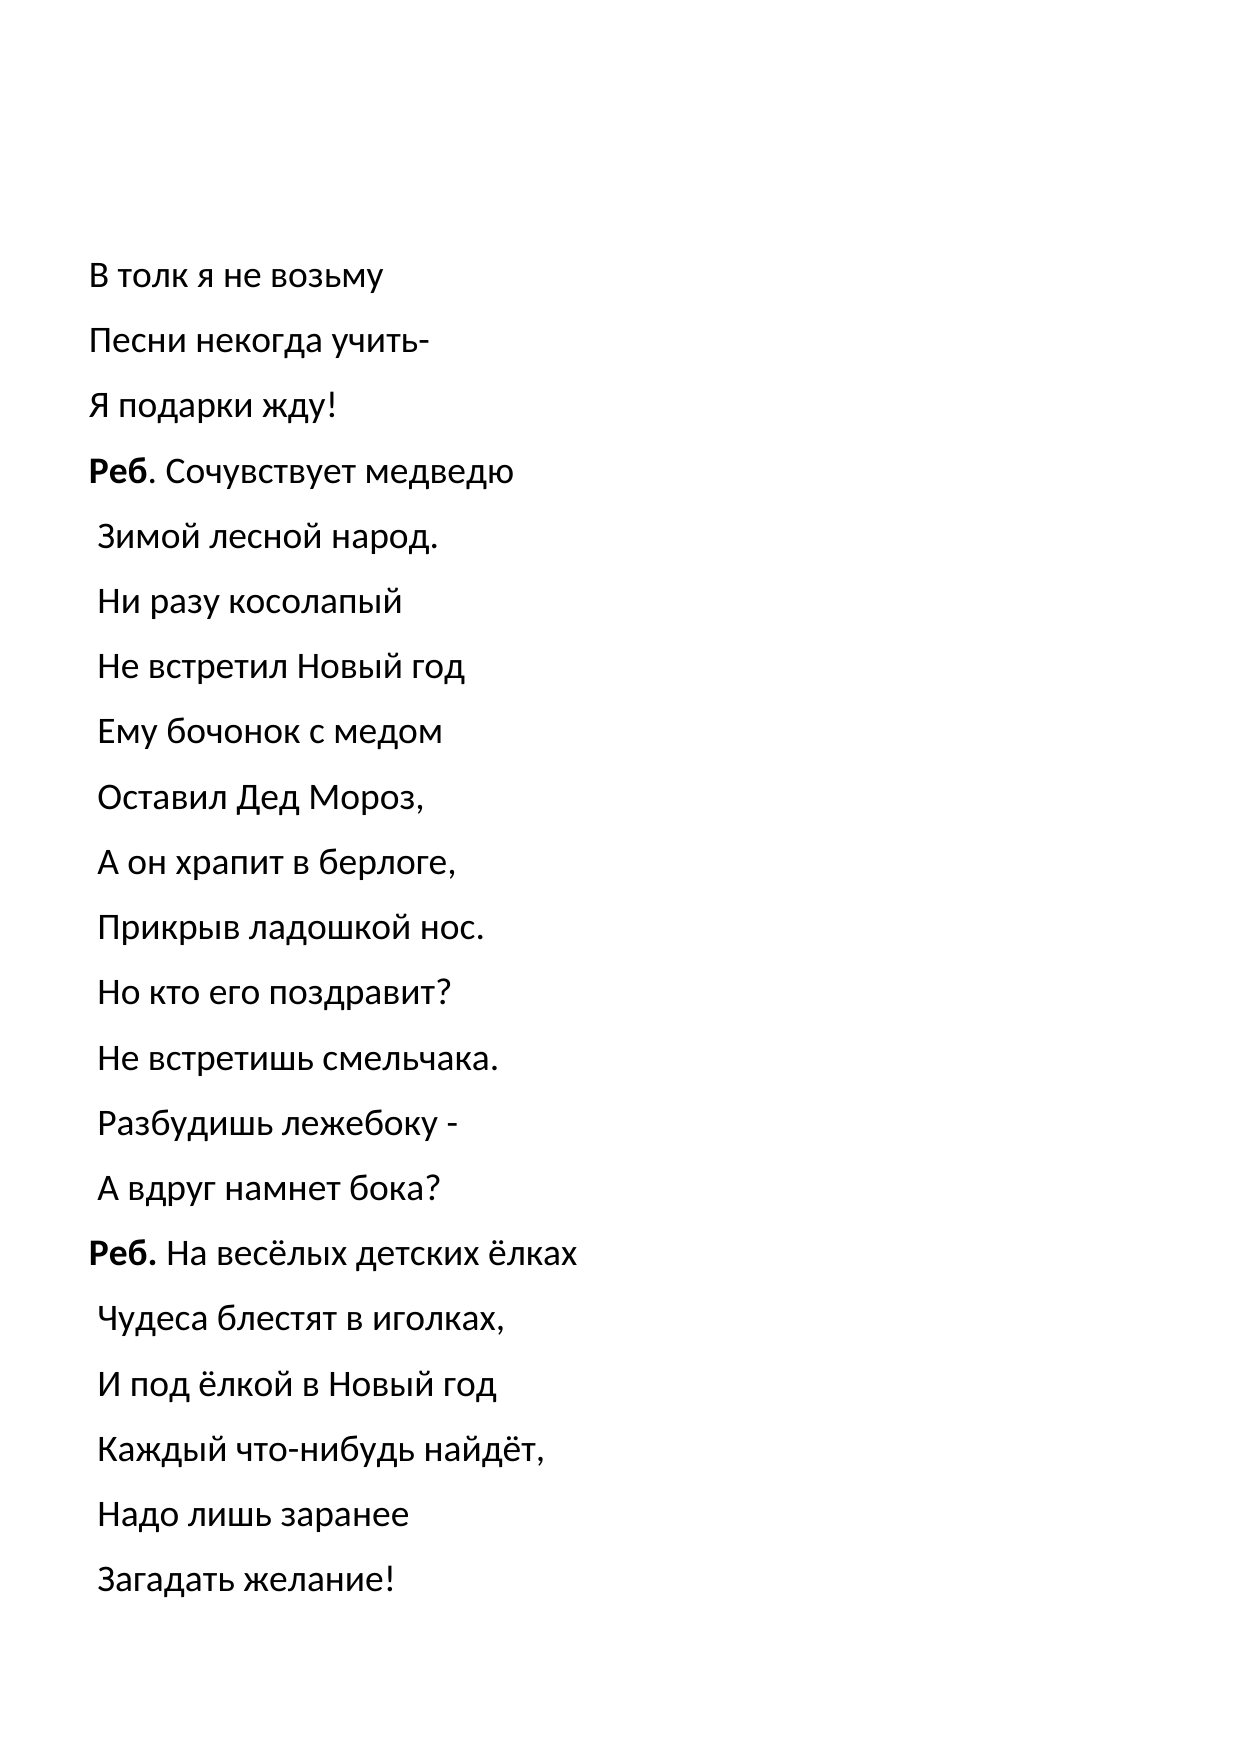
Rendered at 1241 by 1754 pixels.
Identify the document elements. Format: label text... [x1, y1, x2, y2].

text Ни разу косолапый [89, 577, 1152, 623]
text Чудеса блестят в иголках, [89, 1294, 1152, 1340]
text Прикрыв ладошкой нос. [89, 903, 1152, 949]
text Загадать желание! [89, 1555, 1152, 1601]
text И под ёлкой в Новый год [89, 1359, 1152, 1405]
text Оставил Дед Мороз, [89, 773, 1152, 818]
text Зимой лесной народ. [89, 512, 1152, 558]
text А он храпит в берлоге, [89, 838, 1152, 884]
text Я подарки жду! [89, 381, 1152, 427]
text Реб. Сочувствует медведю [89, 447, 1152, 492]
text Но кто его поздравит? [89, 968, 1152, 1014]
text Ему бочонок с медом [89, 707, 1152, 753]
text Реб. На весёлых детских ёлках [89, 1229, 1152, 1275]
text Не встретил Новый год [89, 642, 1152, 688]
text Не встретишь смельчака. [89, 1033, 1152, 1079]
text Каждый что-нибудь найдёт, [89, 1425, 1152, 1471]
text В толк я не возьму [89, 251, 1152, 297]
text Песни некогда учить- [89, 316, 1152, 362]
text Разбудишь лежебоку - [89, 1099, 1152, 1144]
text Надо лишь заранее [89, 1490, 1152, 1536]
text А вдруг намнет бока? [89, 1164, 1152, 1210]
